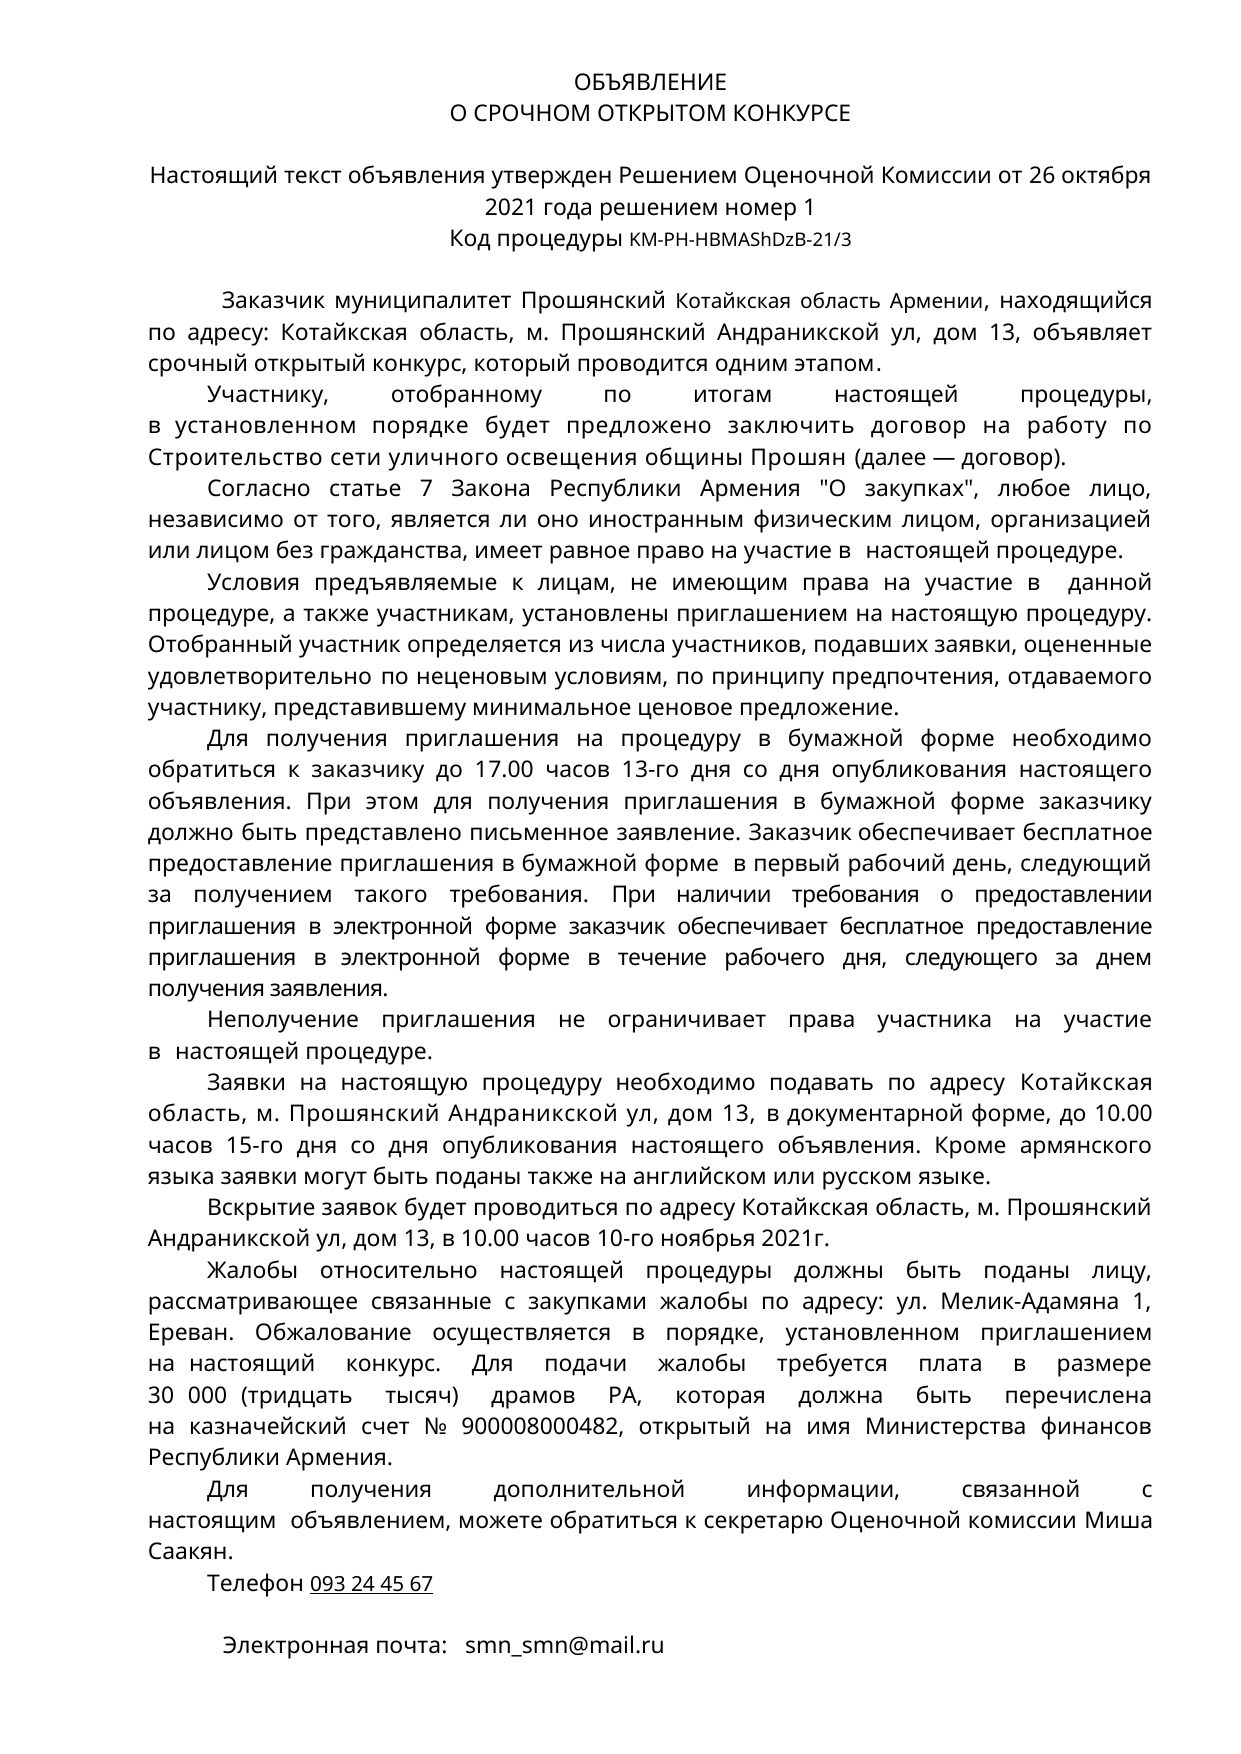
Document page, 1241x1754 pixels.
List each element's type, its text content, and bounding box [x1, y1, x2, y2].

text Телефон 093 24 45 67 [148, 1566, 1153, 1598]
text О СРОЧНОМ ОТКРЫТОМ КОНКУРСЕ [148, 97, 1153, 128]
text Заявки на настоящую процедуру необходимо подавать по адресу Котайкская область, м. Прошянский Андраникской ул, дом 13, в документарной форме, до 10.00 часов 15-го дня со дня опубликования настоящего объявления. Кроме армянского языка заявки могут быть поданы также на английском или русском языке. [148, 1066, 1153, 1191]
text Вскрытие заявок будет проводиться по адресу Котайкская область, м. Прошянский Андраникской ул, дом 13, в 10.00 часов 10-го ноябрья 2021г. [148, 1191, 1153, 1253]
text Код процедуры KM-PH-HBMAShDzB-21/3 [148, 222, 1153, 253]
text Жалобы относительно настоящей процедуры должны быть поданы лицу, рассматривающее связанные с закупками жалобы по адресу: ул. Мелик-Адамяна 1, Ереван. Обжалование осуществляется в порядке, установленном приглашением на настоящий конкурс. Для подачи жалобы требуется плата в размере 30 000 (тридцать тысяч) драмов РА, которая должна быть перечислена на казначейский счет № 900008000482, открытый на имя Министерства финансов Республики Армения. [148, 1253, 1153, 1473]
text Согласно статье 7 Закона Республики Армения "О закупках", любое лицо, независимо от того, является ли оно иностранным физическим лицом, организацией или лицом без гражданства, имеет равное право на участие в настоящей процедуре. [148, 472, 1153, 566]
text Электронная почта: smn_smn@mail.ru [148, 1629, 1153, 1660]
text Для получения приглашения на процедуру в бумажной форме необходимо обратиться к заказчику до 17.00 часов 13-го дня со дня опубликования настоящего объявления. При этом для получения приглашения в бумажной форме заказчику должно быть представлено письменное заявление. Заказчик обеспечивает бесплатное предоставление приглашения в бумажной форме в первый рабочий день, следующий за получением такого требования. При наличии требования о предоставлении приглашения в электронной форме заказчик обеспечивает бесплатное предоставление приглашения в электронной форме в течение рабочего дня, следующего за днем получения заявления. [148, 722, 1153, 1003]
text Условия предъявляемые к лицам, не имеющим права на участие в данной процедуре, а также участникам, установлены приглашением на настоящую процедуру. Отобранный участник определяется из числа участников, подавших заявки, оцененные удовлетворительно по неценовым условиям, по принципу предпочтения, отдаваемого участнику, представившему минимальное ценовое предложение. [148, 566, 1153, 722]
text Неполучение приглашения не ограничивает права участника на участие в настоящей процедуре. [148, 1003, 1153, 1066]
text Для получения дополнительной информации, связанной с настоящим объявлением, можете обратиться к секретарю Оценочной комиссии Миша Саакян. [148, 1473, 1153, 1566]
text Участнику, отобранному по итогам настоящей процедуры, в установленном порядке будет предложено заключить договор на работу по Строительство сети уличного освещения общины Прошян (далее — договор). [148, 378, 1153, 472]
text Настоящий текст объявления утвержден Решением Оценочной Комиссии от 26 октября 2021 года решением номер 1 [148, 159, 1153, 222]
text ОБЪЯВЛЕНИЕ [148, 66, 1153, 97]
text Заказчик муниципалитет Прошянский Котайкская область Армении, находящийся по адресу: Котайкская область, м. Прошянский Андраникской ул, дом 13, объявляет срочный открытый конкурс, который проводится одним этапом. [148, 284, 1153, 378]
